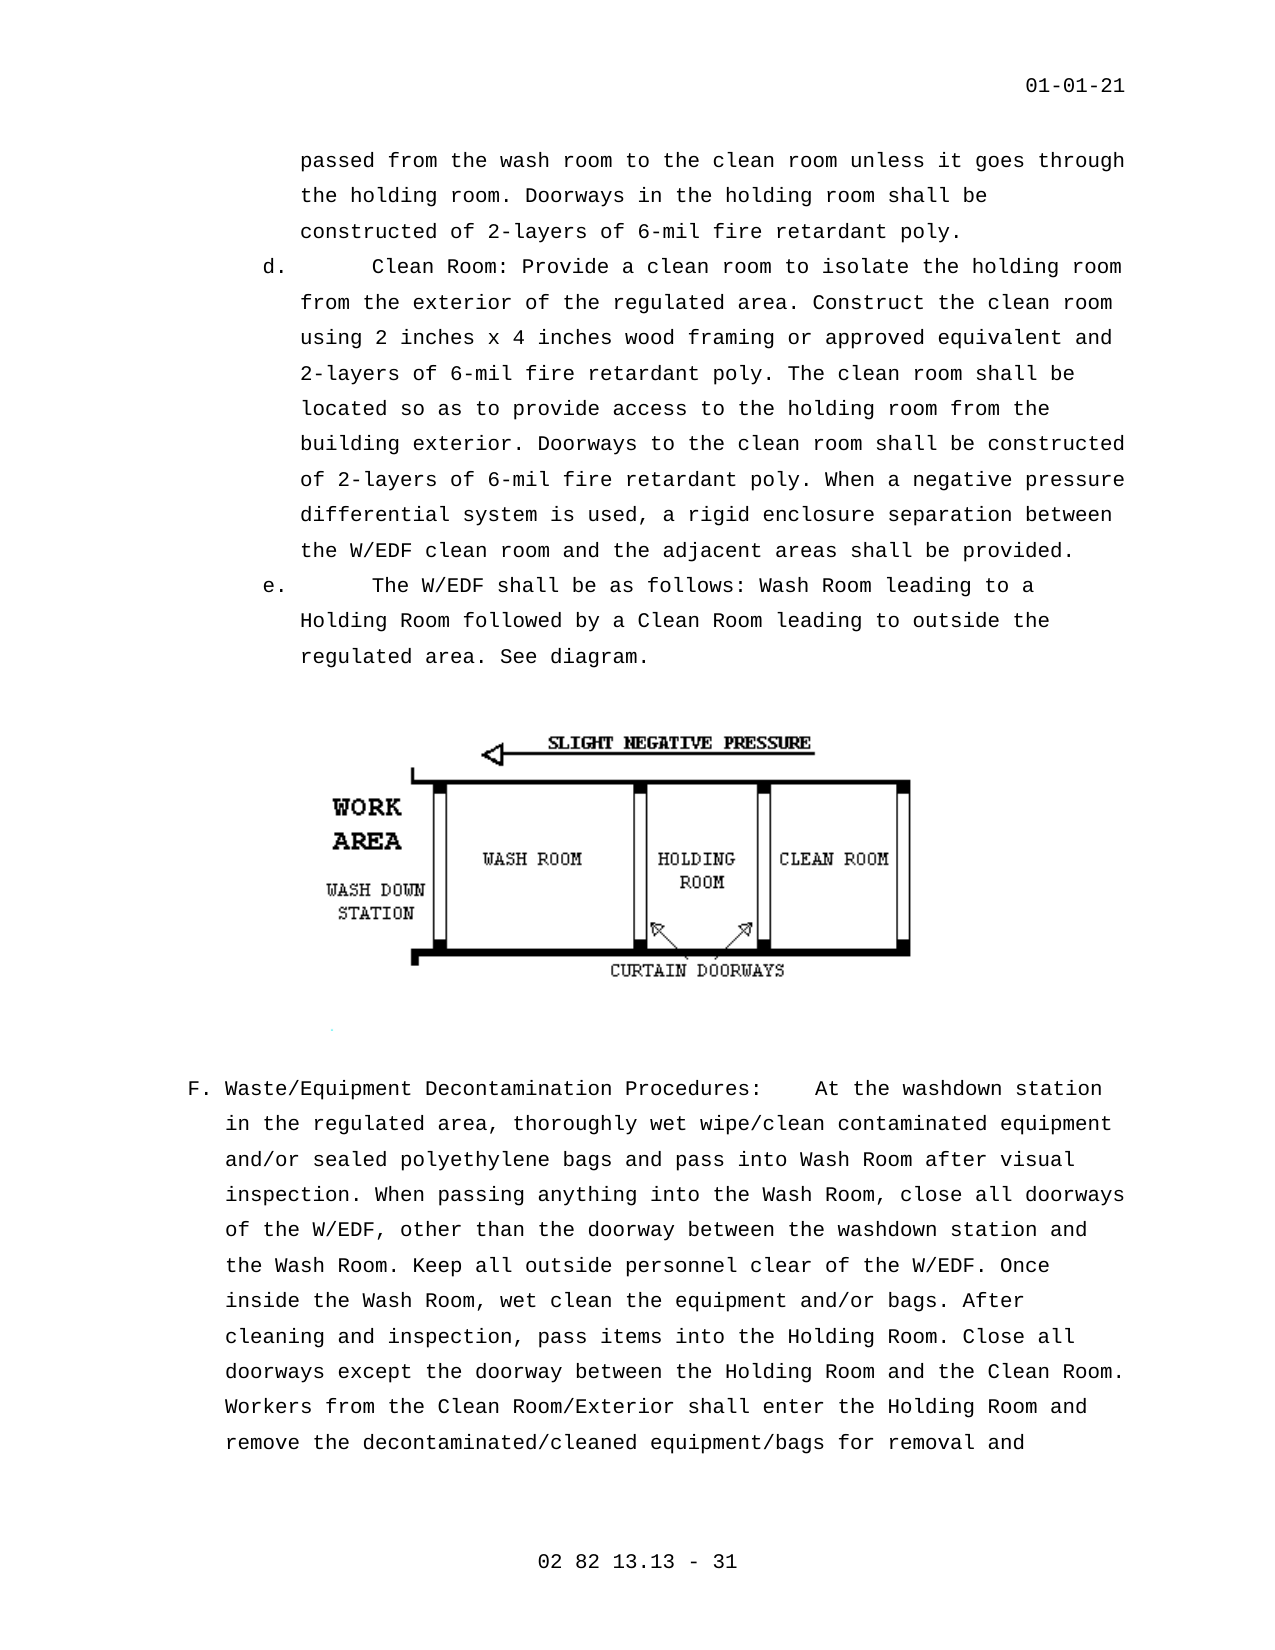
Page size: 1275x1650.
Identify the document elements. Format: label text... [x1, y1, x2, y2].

list Clean Room: Provide a clean room to isolate the holding room from the exterior of the regulated area. Construct the clean room using 2 inches x 4 inches wood framing or approved equivalent and 2-layers of 6-mil fire retardant poly. The clean room shall be located so as to provide access to the holding room from the building exterior. Doorways to the clean room shall be constructed of 2-layers of 6-mil fire retardant poly. When a negative pressure differential system is used, a rigid enclosure separation between the W/EDF clean room and the adjacent areas shall be provided. [262, 256, 1125, 563]
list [187, 1078, 1125, 1456]
list The W/EDF shall be as follows: Wash Room leading to a Holding Room followed by a Clean Room leading to outside the regulated area. See diagram. [262, 575, 1125, 669]
picture [308, 681, 967, 1031]
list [262, 150, 1125, 244]
